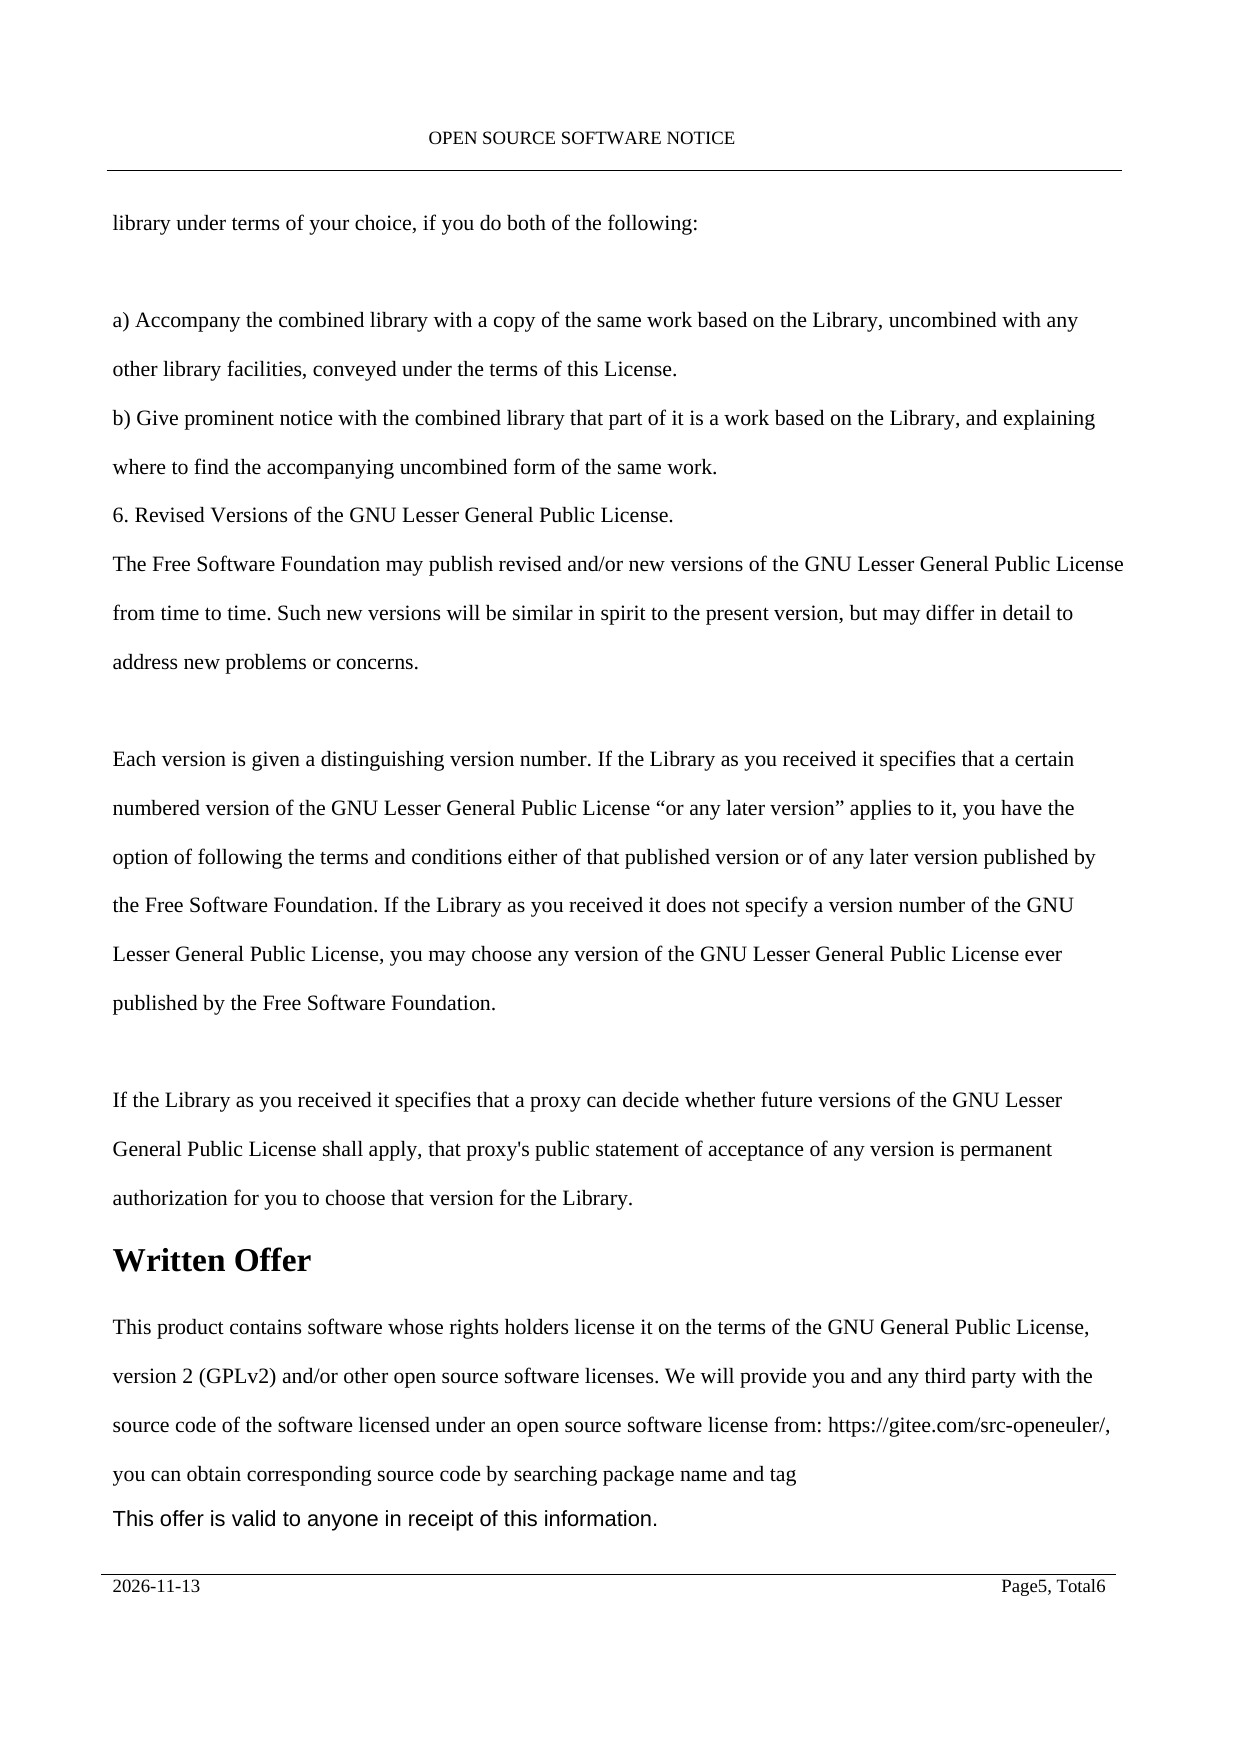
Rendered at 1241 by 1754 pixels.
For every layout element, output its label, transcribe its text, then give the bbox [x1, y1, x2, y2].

text Written Offer [112, 1226, 1128, 1291]
text This product contains software whose rights holders license it on the terms of the GNU General Public License, version 2 (GPLv2) and/or other open source software licenses. We will provide you and any third party with the source code of the software licensed under an open source software license from: https://gitee.com/src-openeuler/, you can obtain corresponding source code by searching package name and tag [112, 1311, 1128, 1489]
text This offer is valid to anyone in receipt of this information. [112, 1502, 1128, 1534]
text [112, 206, 1128, 1214]
